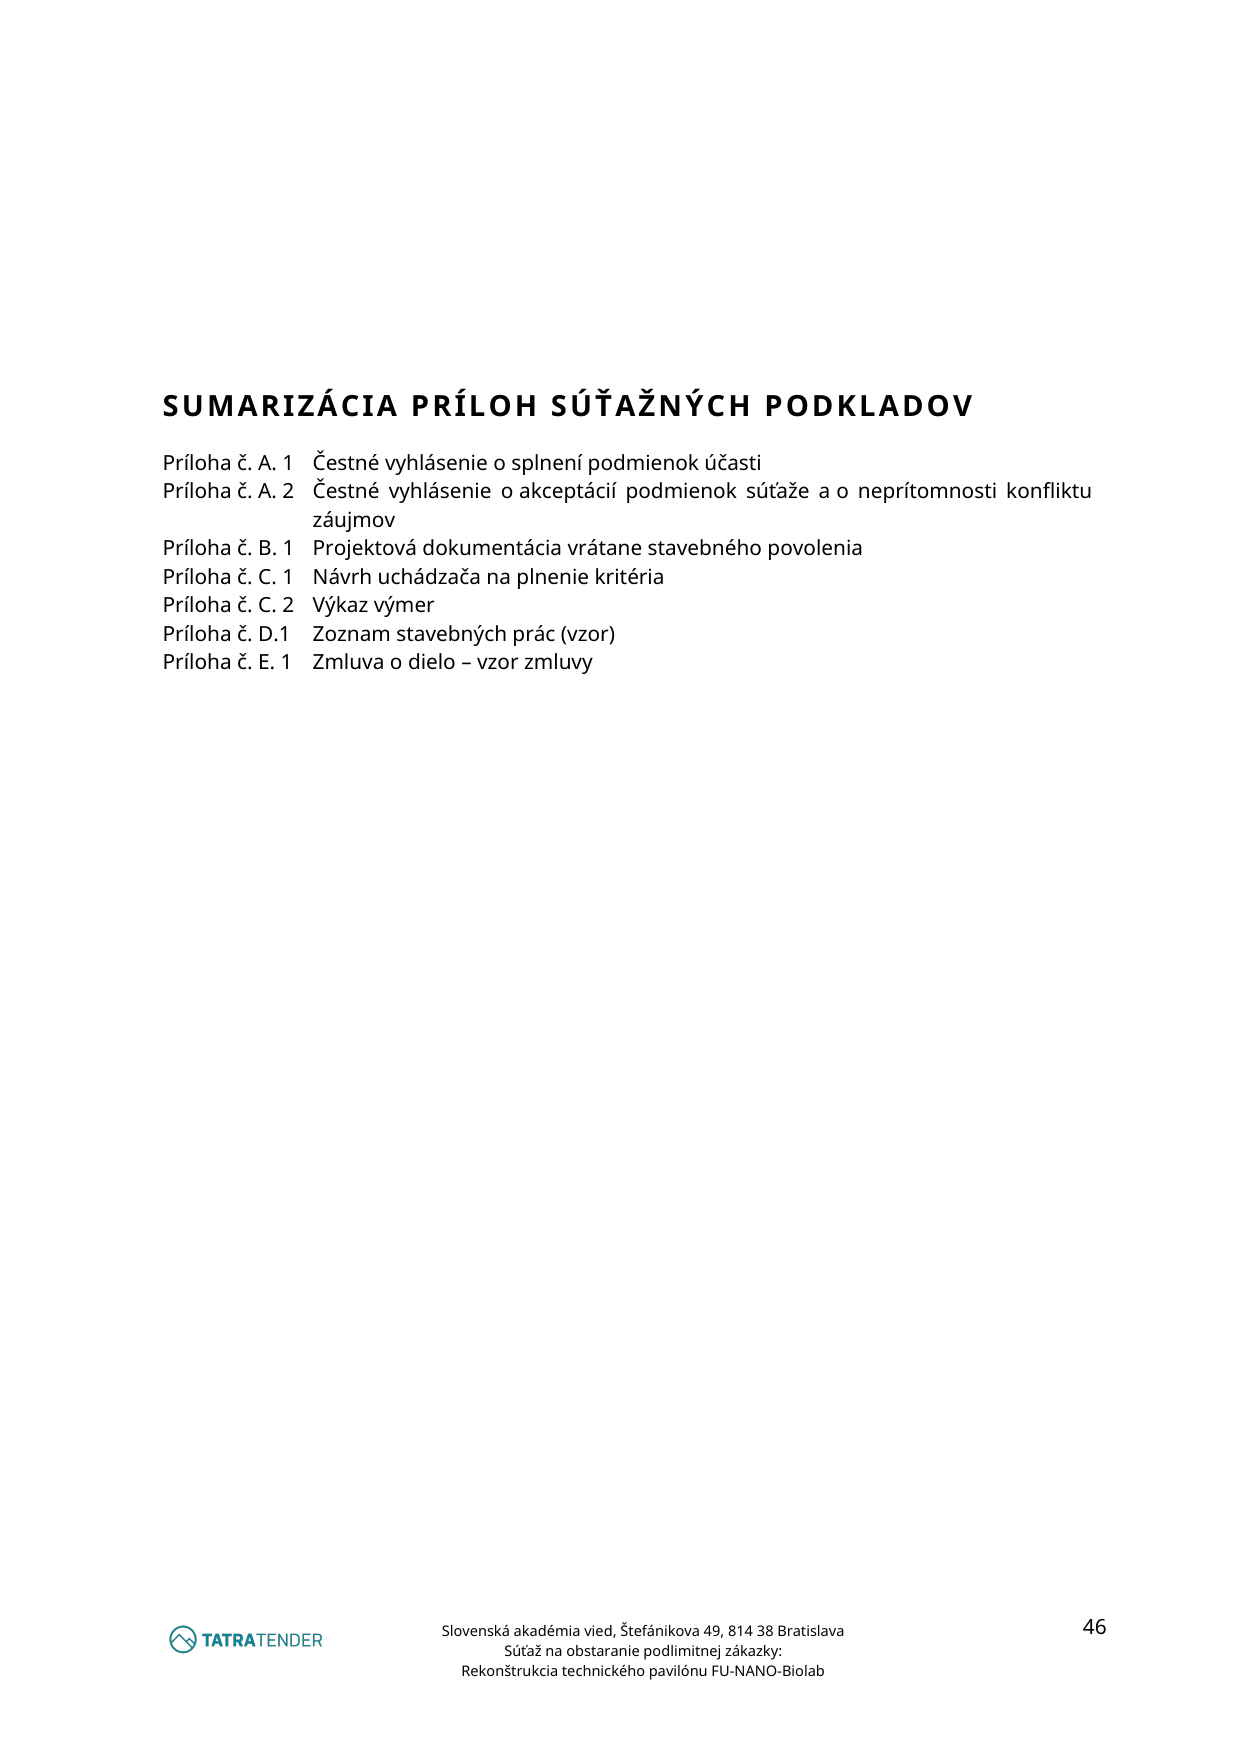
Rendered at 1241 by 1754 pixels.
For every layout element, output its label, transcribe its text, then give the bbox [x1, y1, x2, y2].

text SUMARIZÁCIA PRÍLOH SÚŤAŽNÝCH PODKLADOV [162, 386, 1093, 425]
text Príloha č. E. 1 Zmluva o dielo – vzor zmluvy [162, 647, 1093, 676]
text Príloha č. C. 1 Návrh uchádzača na plnenie kritéria [162, 562, 1093, 590]
text Príloha č. B. 1 Projektová dokumentácia vrátane stavebného povolenia [162, 533, 1093, 562]
text Príloha č. C. 2 Výkaz výmer [162, 590, 1093, 619]
text Príloha č. D.1 Zoznam stavebných prác (vzor) [162, 619, 1093, 647]
text Príloha č. A. 2 Čestné vyhlásenie o akceptácií podmienok súťaže a o neprítomnosti konfliktu záujmov [162, 477, 1093, 533]
text Príloha č. A. 1 Čestné vyhlásenie o splnení podmienok účasti [162, 448, 1093, 477]
picture [162, 1612, 335, 1665]
